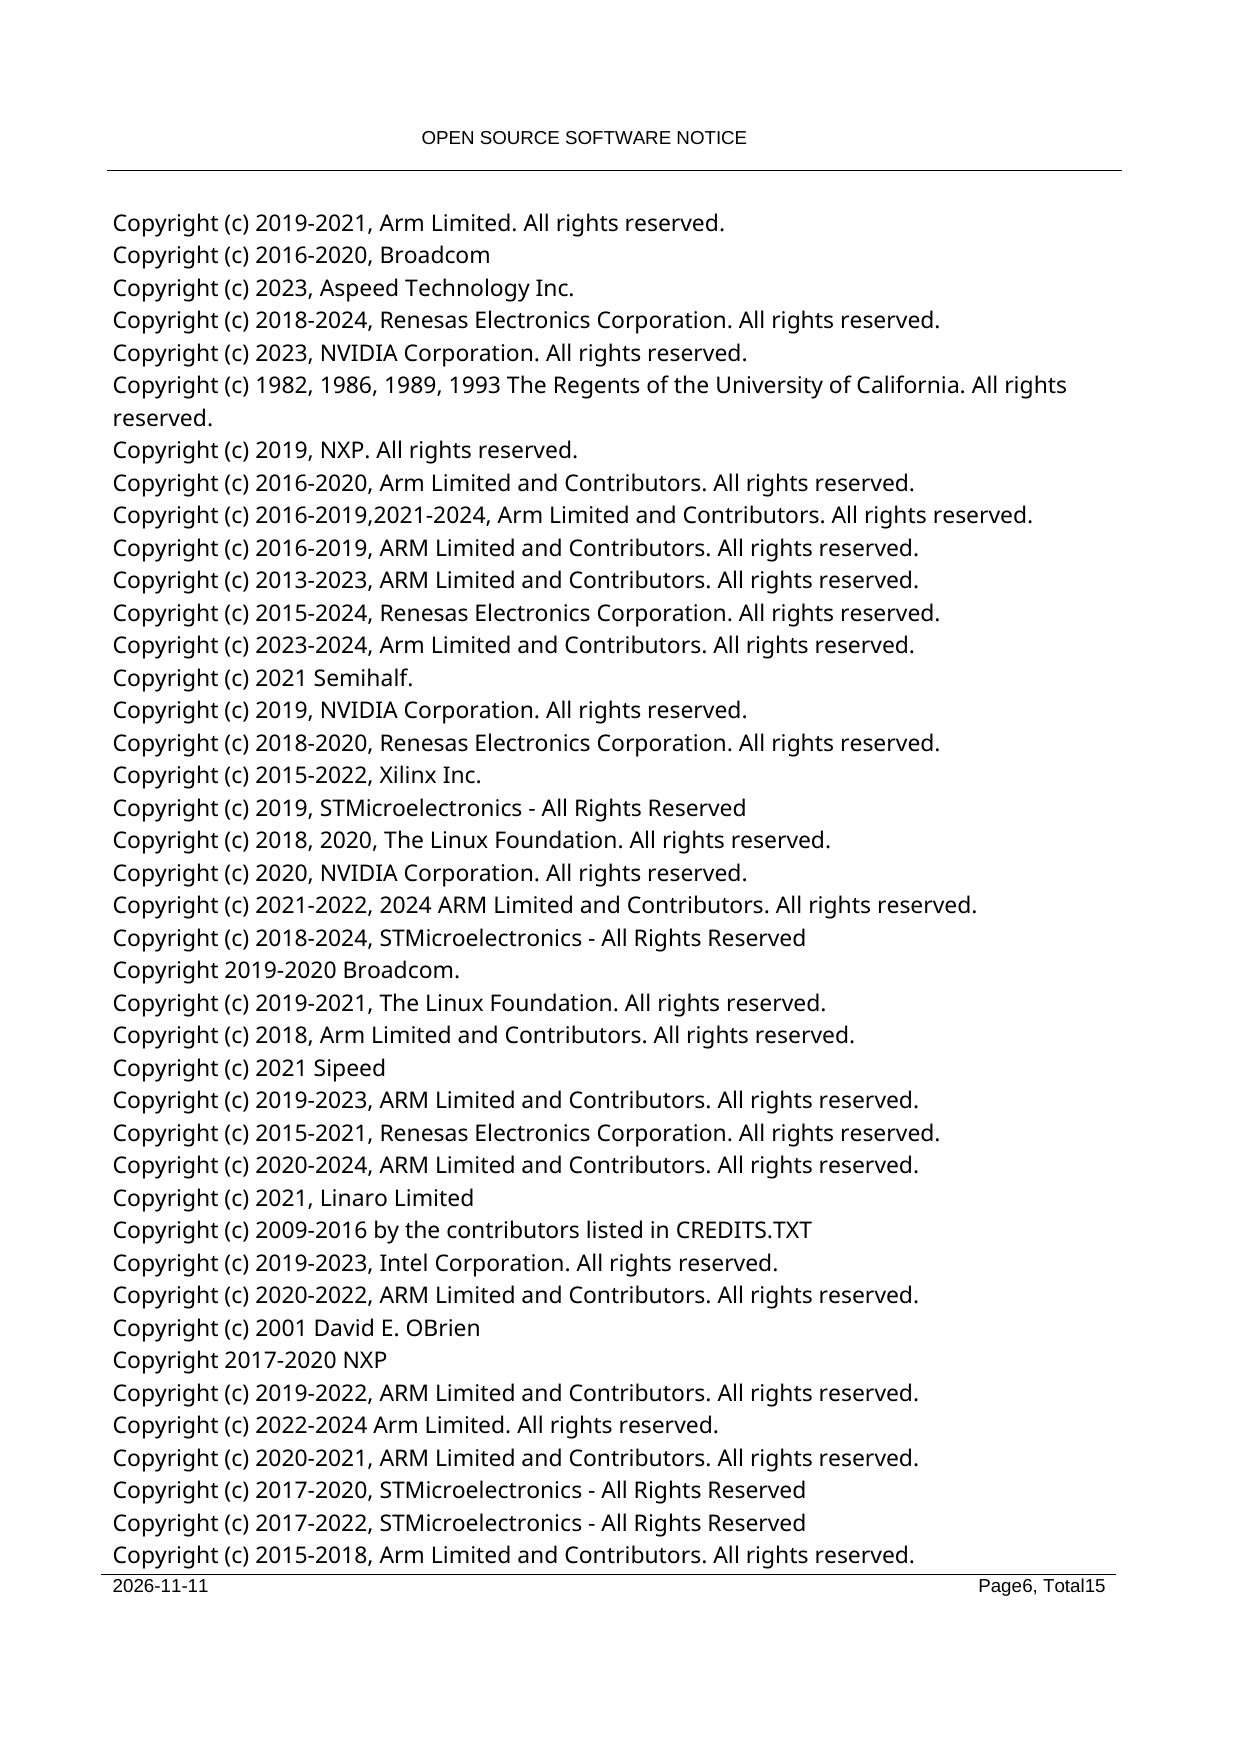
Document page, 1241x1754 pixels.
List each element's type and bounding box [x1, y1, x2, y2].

text [112, 206, 1128, 1571]
